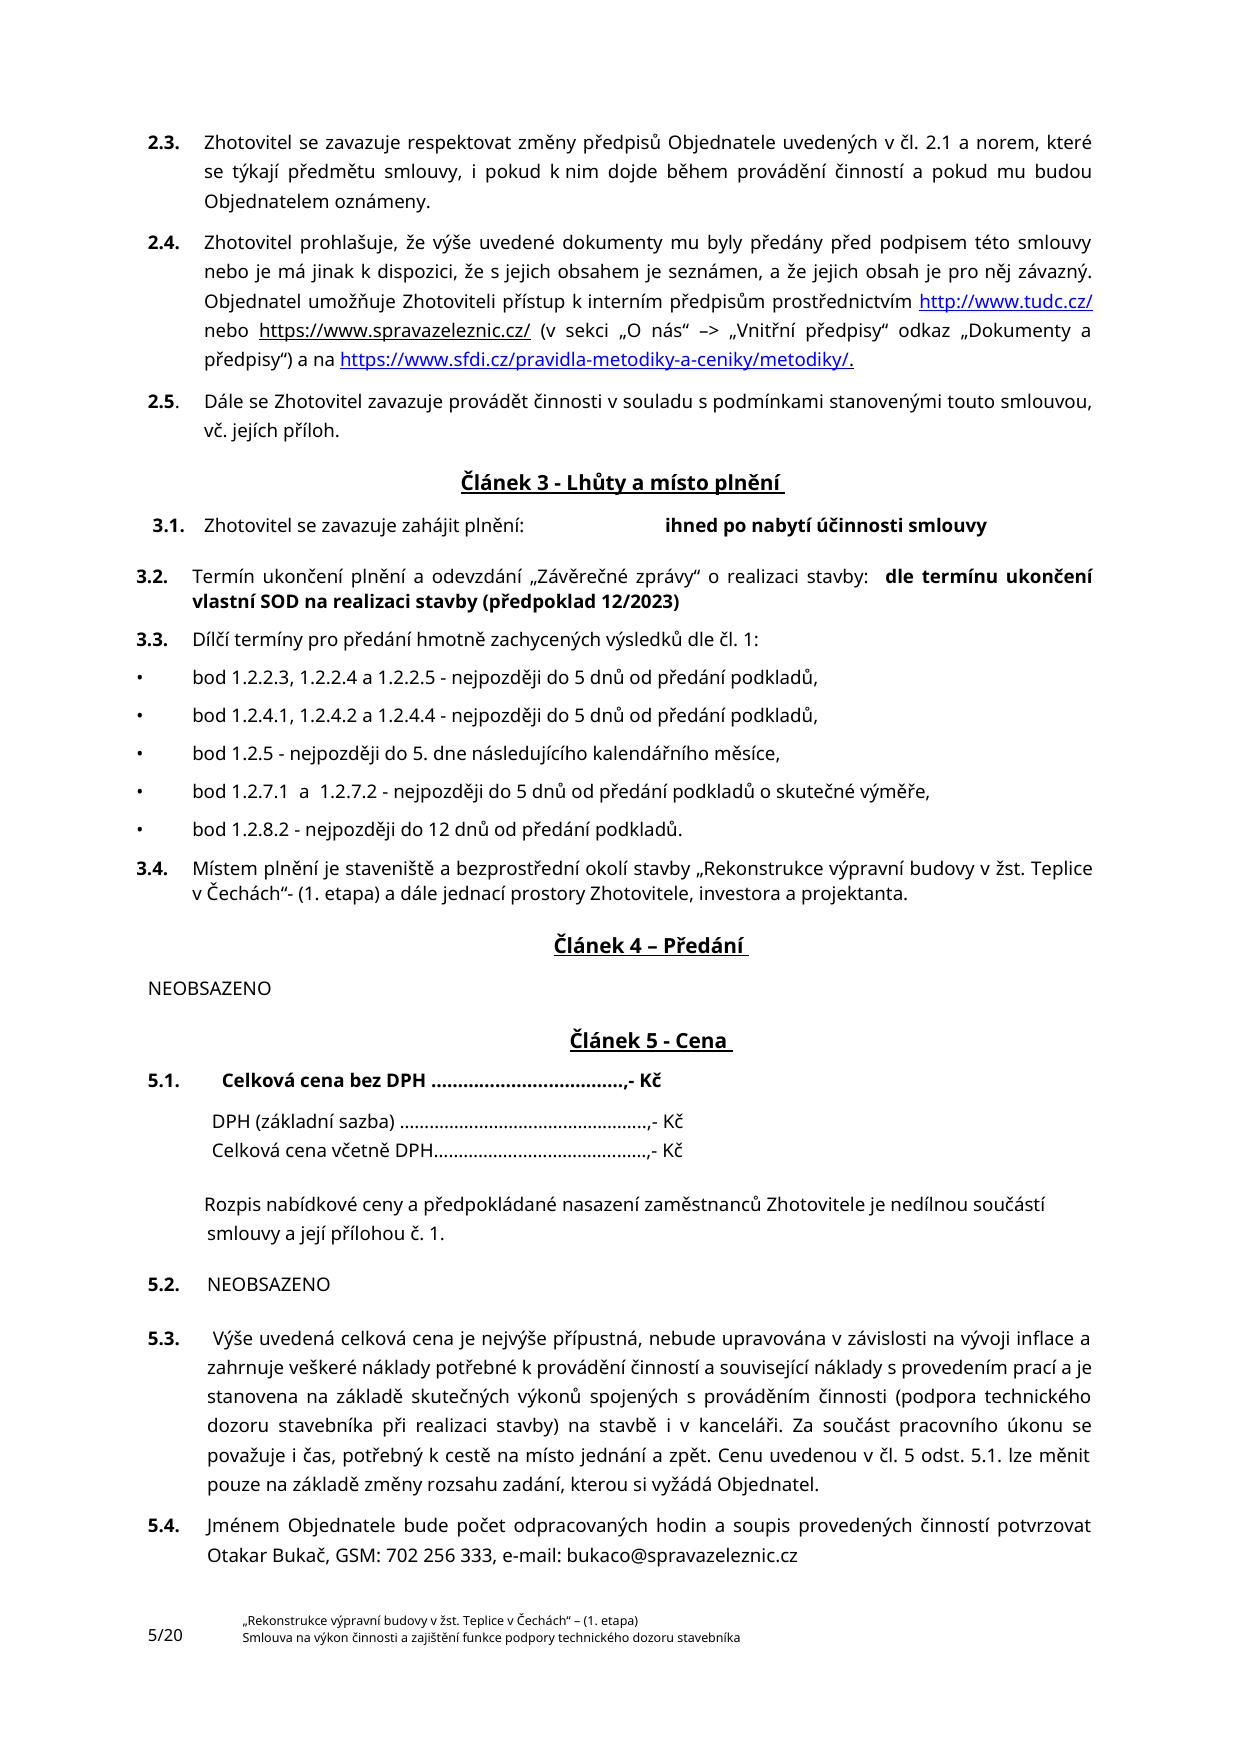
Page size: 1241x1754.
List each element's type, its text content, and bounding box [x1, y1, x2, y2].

text 5.2. NEOBSAZENO [148, 1272, 1092, 1297]
text NEOBSAZENO [148, 972, 1092, 1001]
subtitle Článek 3 - Lhůty a místo plnění [148, 468, 1092, 496]
subtitle Článek 4 – Předání [204, 931, 1092, 959]
text 2.4. Zhotovitel prohlašuje, že výše uvedené dokumenty mu byly předány před podpisem této smlouvy nebo je má jinak k dispozici, že s jejich obsahem je seznámen, a že jejich obsah je pro něj závazný. Objednatel umožňuje Zhotoviteli přístup k interním předpisům prostřednictvím http://www.tudc.cz/ nebo https://www.spravazeleznic.cz/ (v sekci „O nás“ –> „Vnitřní předpisy“ odkaz „Dokumenty a předpisy“) a na https://www.sfdi.cz/pravidla-metodiky-a-ceniky/metodiky/. [148, 226, 1092, 372]
text • bod 1.2.2.3, 1.2.2.4 a 1.2.2.5 - nejpozději do 5 dnů od předání podkladů, [136, 665, 1092, 690]
text 3.3. Dílčí termíny pro předání hmotně zachycených výsledků dle čl. 1: [136, 627, 1092, 652]
text Celková cena včetně DPH……………..………………..……,- Kč [148, 1134, 1092, 1163]
text • bod 1.2.7.1 a 1.2.7.2 - nejpozději do 5 dnů od předání podkladů o skutečné výměře, [136, 779, 1092, 804]
text 5.3. Výše uvedená celková cena je nejvýše přípustná, nebude upravována v závislosti na vývoji inflace a zahrnuje veškeré náklady potřebné k provádění činností a související náklady s provedením prací a je stanovena na základě skutečných výkonů spojených s prováděním činnosti (podpora technického dozoru stavebníka při realizaci stavby) na stavbě i v kanceláři. Za součást pracovního úkonu se považuje i čas, potřebný k cestě na místo jednání a zpět. Cenu uvedenou v čl. 5 odst. 5.1. lze měnit pouze na základě změny rozsahu zadání, kterou si vyžádá Objednatel. [148, 1322, 1092, 1497]
text 2.5. Dále se Zhotovitel zavazuje provádět činnosti v souladu s podmínkami stanovenými touto smlouvou, vč. jejích příloh. [148, 385, 1092, 443]
text • bod 1.2.5 - nejpozději do 5. dne následujícího kalendářního měsíce, [136, 741, 1092, 766]
text 3.2. Termín ukončení plnění a odevzdání „Závěrečné zprávy“ o realizaci stavby: dle termínu ukončení vlastní SOD na realizaci stavby (předpoklad 12/2023) [136, 563, 1092, 614]
text 5.4. Jménem Objednatele bude počet odpracovaných hodin a soupis provedených činností potvrzovat Otakar Bukač, GSM: 702 256 333, e-mail: bukaco@spravazeleznic.cz [148, 1509, 1092, 1568]
text Rozpis nabídkové ceny a předpokládané nasazení zaměstnanců Zhotovitele je nedílnou součástí smlouvy a její přílohou č. 1. [148, 1188, 1092, 1247]
text • bod 1.2.8.2 - nejpozději do 12 dnů od předání podkladů. [136, 817, 1092, 842]
subtitle Článek 5 - Cena [204, 1026, 1092, 1054]
subtitle 5.1. Celková cena bez DPH ………….…………….…….,- Kč [148, 1067, 1092, 1092]
text • bod 1.2.4.1, 1.2.4.2 a 1.2.4.4 - nejpozději do 5 dnů od předání podkladů, [136, 703, 1092, 728]
text DPH (základní sazba) …………………………………………..,- Kč [148, 1105, 1092, 1134]
text 2.3. Zhotovitel se zavazuje respektovat změny předpisů Objednatele uvedených v čl. 2.1 a norem, které se týkají předmětu smlouvy, i pokud k nim dojde během provádění činností a pokud mu budou Objednatelem oznámeny. [148, 126, 1092, 214]
text 3.1. Zhotovitel se zavazuje zahájit plnění: ihned po nabytí účinnosti smlouvy [148, 509, 1092, 538]
text 3.4. Místem plnění je staveniště a bezprostřední okolí stavby „Rekonstrukce výpravní budovy v žst. Teplice v Čechách“- (1. etapa) a dále jednací prostory Zhotovitele, investora a projektanta. [136, 855, 1093, 906]
